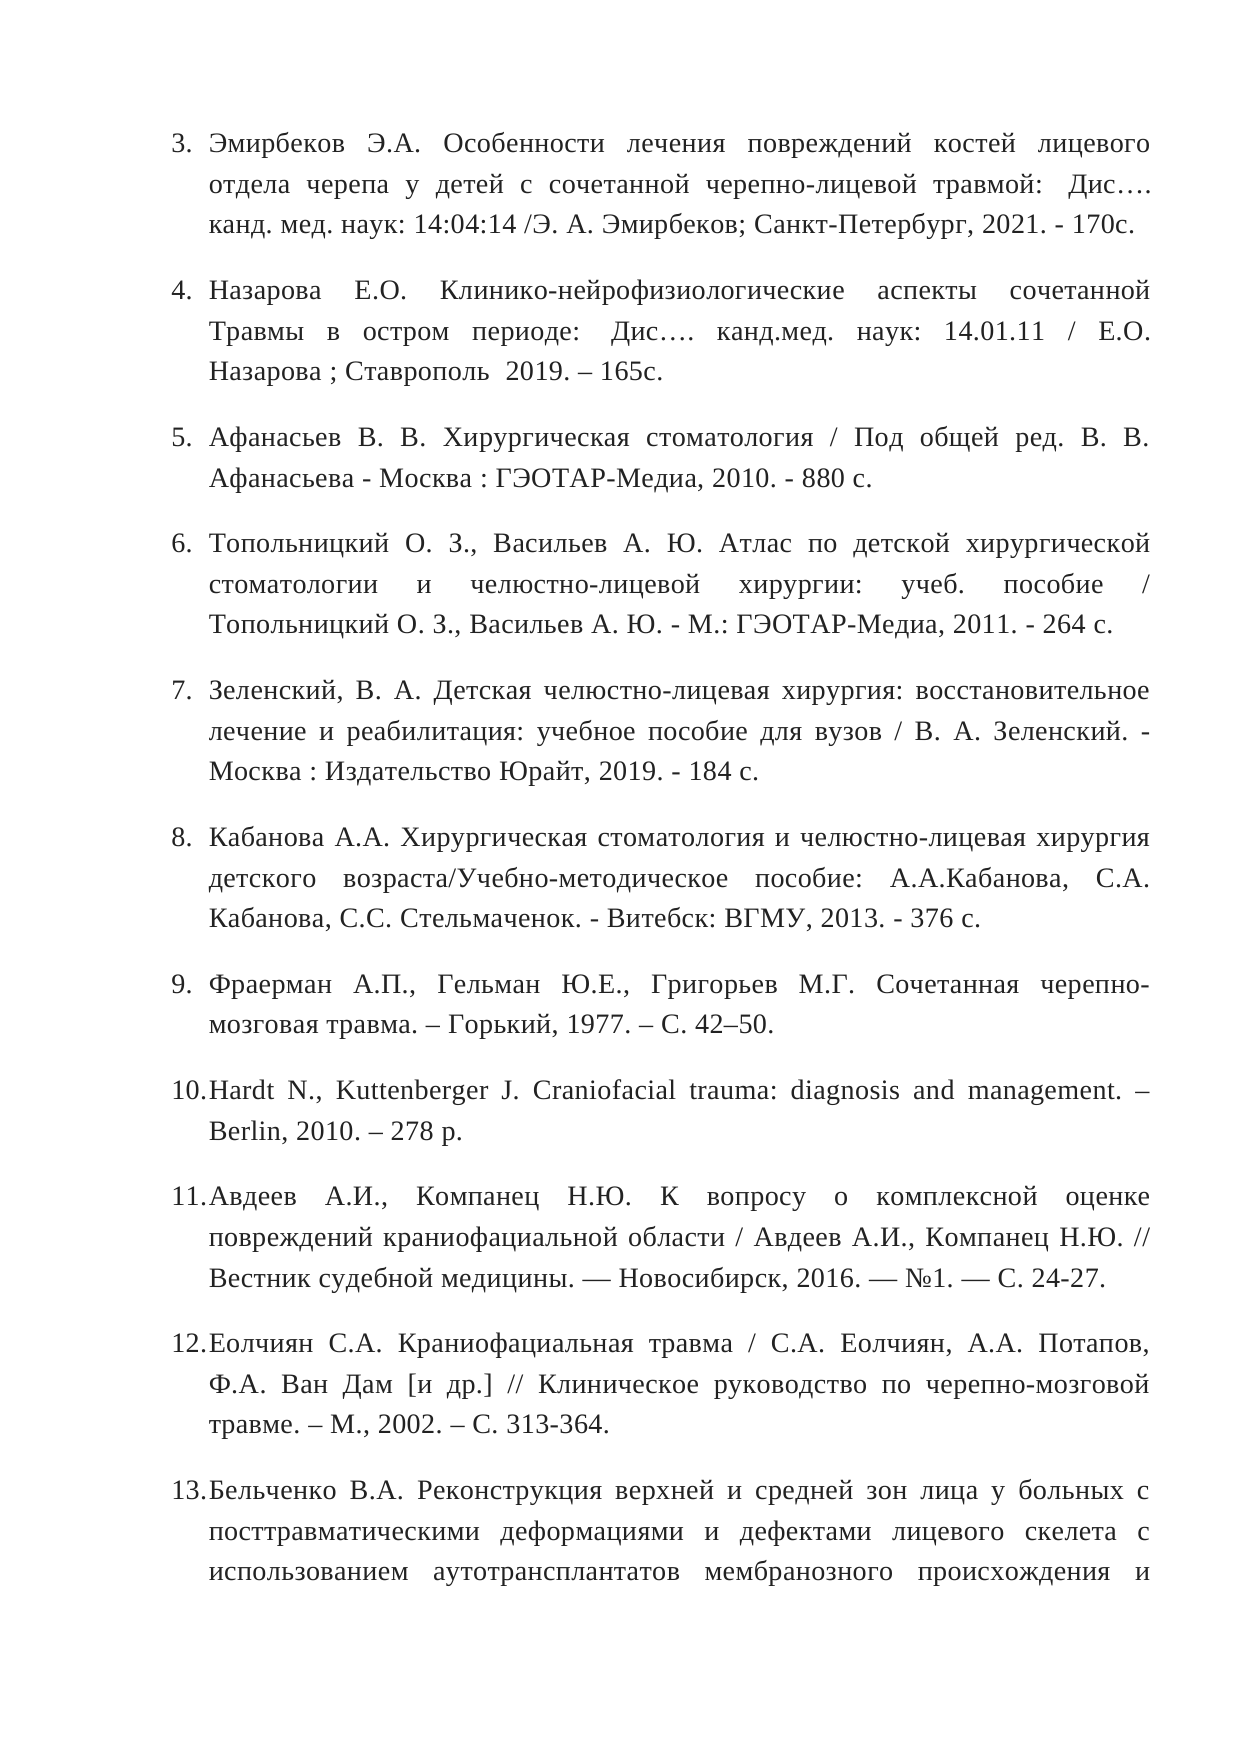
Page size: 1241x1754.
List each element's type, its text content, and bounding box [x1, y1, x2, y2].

list Назарова Е.О. Клинико-нейрофизиологические аспекты сочетанной Травмы в остром периоде: Дис…. канд.мед. наук: 14.01.11 / Е.О. Назарова ; Ставрополь 2019. – 165с. [171, 265, 1152, 387]
list Афанасьев В. В. Хирургическая стоматология / Под общей ред. В. В. Афанасьева - Москва : ГЭОТАР-Медиа, 2010. - 880 с. [171, 412, 1152, 493]
list Эмирбеков Э.А. Особенности лечения повреждений костей лицевого отдела черепа у детей с сочетанной черепно-лицевой травмой: Дис…. канд. мед. наук: 14:04:14 /Э. А. Эмирбеков; Санкт-Петербург, 2021. - 170с. [171, 118, 1152, 240]
list Hardt N., Kuttenberger J. Craniofacial trauma: diagnosis and management. – Berlin, 2010. – 278 p. [171, 1065, 1152, 1146]
list Зеленский, В. А. Детская челюстно-лицевая хирургия: восстановительное лечение и реабилитация: учебное пособие для вузов / В. А. Зеленский. - Москва : Издательство Юрайт, 2019. - 184 с. [171, 665, 1152, 787]
list Топольницкий О. З., Васильев А. Ю. Атлас по детской хирургической стоматологии и челюстно-лицевой хирургии: учеб. пособие / Топольницкий О. З., Васильев А. Ю. - М.: ГЭОТАР-Медиа, 2011. - 264 с. [171, 518, 1152, 640]
list Кабанова А.А. Хирургическая стоматология и челюстно-лицевая хирургия детского возраста/Учебно-методическое пособие: А.А.Кабанова, С.А. Кабанова, С.С. Стельмаченок. - Витебск: ВГМУ, 2013. - 376 с. [171, 812, 1152, 934]
list Еолчиян С.А. Краниофациальная травма / С.А. Еолчиян, А.А. Потапов, Ф.А. Ван Дам [и др.] // Клиническое руководство по черепно-мозговой травме. – М., 2002. – С. 313-364. [171, 1318, 1152, 1440]
list Фраерман А.П., Гельман Ю.Е., Григорьев М.Г. Сочетанная черепно-мозговая травма. – Горький, 1977. – С. 42–50. [171, 959, 1152, 1040]
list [171, 1465, 1152, 1587]
list Авдеев А.И., Компанец Н.Ю. К вопросу о комплексной оценке повреждений краниофациальной области / Авдеев А.И., Компанец Н.Ю. // Вестник судебной медицины. — Новосибирск, 2016. — №1. — С. 24-27. [171, 1171, 1152, 1293]
